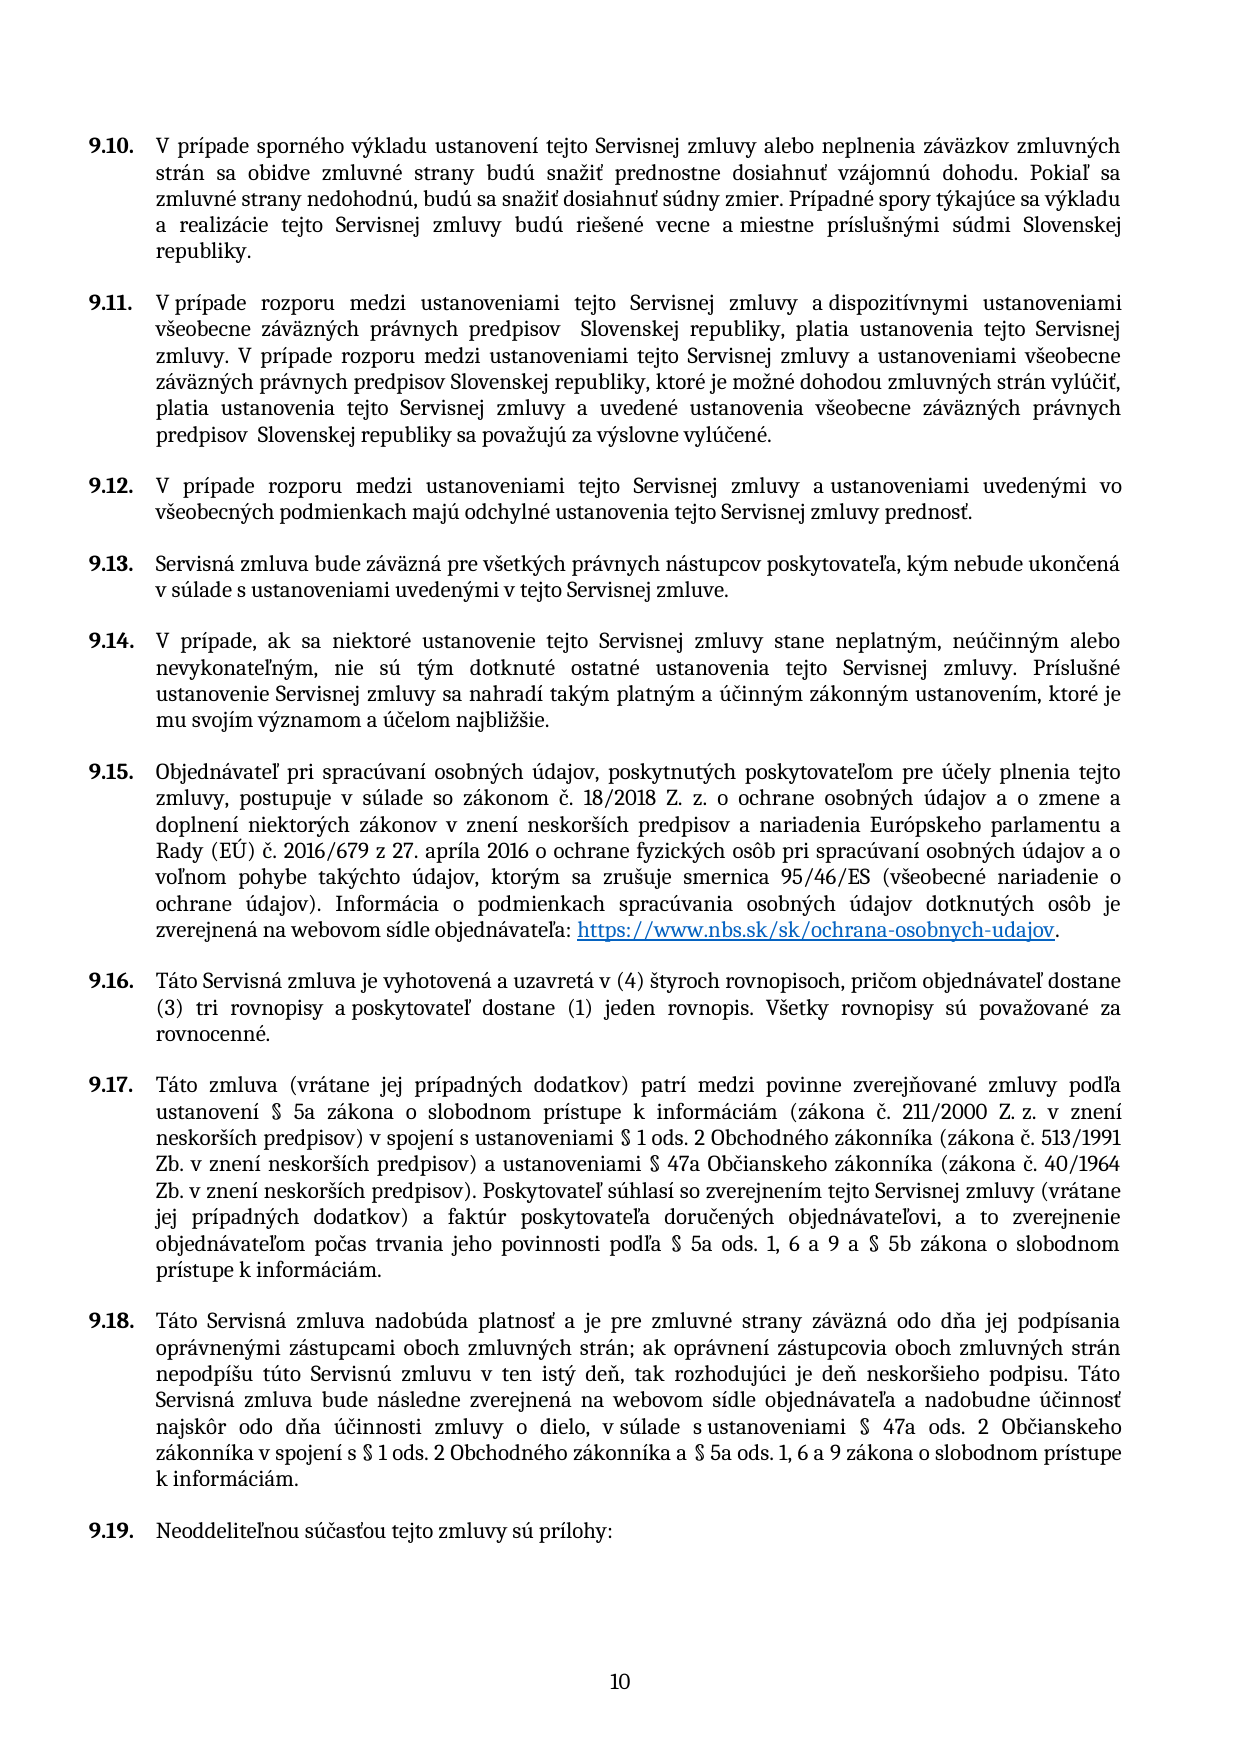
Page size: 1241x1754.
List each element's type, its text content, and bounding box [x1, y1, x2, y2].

list Táto Servisná zmluva nadobúda platnosť a je pre zmluvné strany záväzná odo dňa jej podpísania oprávnenými zástupcami oboch zmluvných strán; ak oprávnení zástupcovia oboch zmluvných strán nepodpíšu túto Servisnú zmluvu v ten istý deň, tak rozhodujúci je deň neskoršieho podpisu. Táto Servisná zmluva bude následne zverejnená na webovom sídle objednávateľa a nadobudne účinnosť najskôr odo dňa účinnosti zmluvy o dielo, v súlade s ustanoveniami § 47a ods. 2 Občianskeho zákonníka v spojení s § 1 ods. 2 Obchodného zákonníka a § 5a ods. 1, 6 a 9 zákona o slobodnom prístupe k informáciám. [88, 1308, 1122, 1492]
list V prípade, ak sa niektoré ustanovenie tejto Servisnej zmluvy stane neplatným, neúčinným alebo nevykonateľným, nie sú tým dotknuté ostatné ustanovenia tejto Servisnej zmluvy. Príslušné ustanovenie Servisnej zmluvy sa nahradí takým platným a účinným zákonným ustanovením, ktoré je mu svojím významom a účelom najbližšie. [88, 628, 1122, 734]
list Servisná zmluva bude záväzná pre všetkých právnych nástupcov poskytovateľa, kým nebude ukončená v súlade s ustanoveniami uvedenými v tejto Servisnej zmluve. [88, 551, 1122, 603]
list V prípade rozporu medzi ustanoveniami tejto Servisnej zmluvy a dispozitívnymi ustanoveniami všeobecne záväzných právnych predpisov Slovenskej republiky, platia ustanovenia tejto Servisnej zmluvy. V prípade rozporu medzi ustanoveniami tejto Servisnej zmluvy a ustanoveniami všeobecne záväzných právnych predpisov Slovenskej republiky, ktoré je možné dohodou zmluvných strán vylúčiť, platia ustanovenia tejto Servisnej zmluvy a uvedené ustanovenia všeobecne záväzných právnych predpisov Slovenskej republiky sa považujú za výslovne vylúčené. [88, 290, 1122, 448]
list Objednávateľ pri spracúvaní osobných údajov, poskytnutých poskytovateľom pre účely plnenia tejto zmluvy, postupuje v súlade so zákonom č. 18/2018 Z. z. o ochrane osobných údajov a o zmene a doplnení niektorých zákonov v znení neskorších predpisov a nariadenia Európskeho parlamentu a Rady (EÚ) č. 2016/679 z 27. apríla 2016 o ochrane fyzických osôb pri spracúvaní osobných údajov a o voľnom pohybe takýchto údajov, ktorým sa zrušuje smernica 95/46/ES (všeobecné nariadenie o ochrane údajov). Informácia o podmienkach spracúvania osobných údajov dotknutých osôb je zverejnená na webovom sídle objednávateľa: https://www.nbs.sk/sk/ochrana-osobnych-udajov. [88, 759, 1122, 943]
list V prípade sporného výkladu ustanovení tejto Servisnej zmluvy alebo neplnenia záväzkov zmluvných strán sa obidve zmluvné strany budú snažiť prednostne dosiahnuť vzájomnú dohodu. Pokiaľ sa zmluvné strany nedohodnú, budú sa snažiť dosiahnuť súdny zmier. Prípadné spory týkajúce sa výkladu a realizácie tejto Servisnej zmluvy budú riešené vecne a miestne príslušnými súdmi Slovenskej republiky. [88, 133, 1122, 265]
list Táto zmluva (vrátane jej prípadných dodatkov) patrí medzi povinne zverejňované zmluvy podľa ustanovení § 5a zákona o slobodnom prístupe k informáciám (zákona č. 211/2000 Z. z. v znení neskorších predpisov) v spojení s ustanoveniami § 1 ods. 2 Obchodného zákonníka (zákona č. 513/1991 Zb. v znení neskorších predpisov) a ustanoveniami § 47a Občianskeho zákonníka (zákona č. 40/1964 Zb. v znení neskorších predpisov). Poskytovateľ súhlasí so zverejnením tejto Servisnej zmluvy (vrátane jej prípadných dodatkov) a faktúr poskytovateľa doručených objednávateľovi, a to zverejnenie objednávateľom počas trvania jeho povinnosti podľa § 5a ods. 1, 6 a 9 a § 5b zákona o slobodnom prístupe k informáciám. [88, 1072, 1122, 1283]
list V prípade rozporu medzi ustanoveniami tejto Servisnej zmluvy a ustanoveniami uvedenými vo všeobecných podmienkach majú odchylné ustanovenia tejto Servisnej zmluvy prednosť. [88, 473, 1122, 526]
list Táto Servisná zmluva je vyhotovená a uzavretá v (4) štyroch rovnopisoch, pričom objednávateľ dostane (3) tri rovnopisy a poskytovateľ dostane (1) jeden rovnopis. Všetky rovnopisy sú považované za rovnocenné. [88, 968, 1122, 1047]
list Neoddeliteľnou súčasťou tejto zmluvy sú prílohy: [88, 1517, 1122, 1544]
